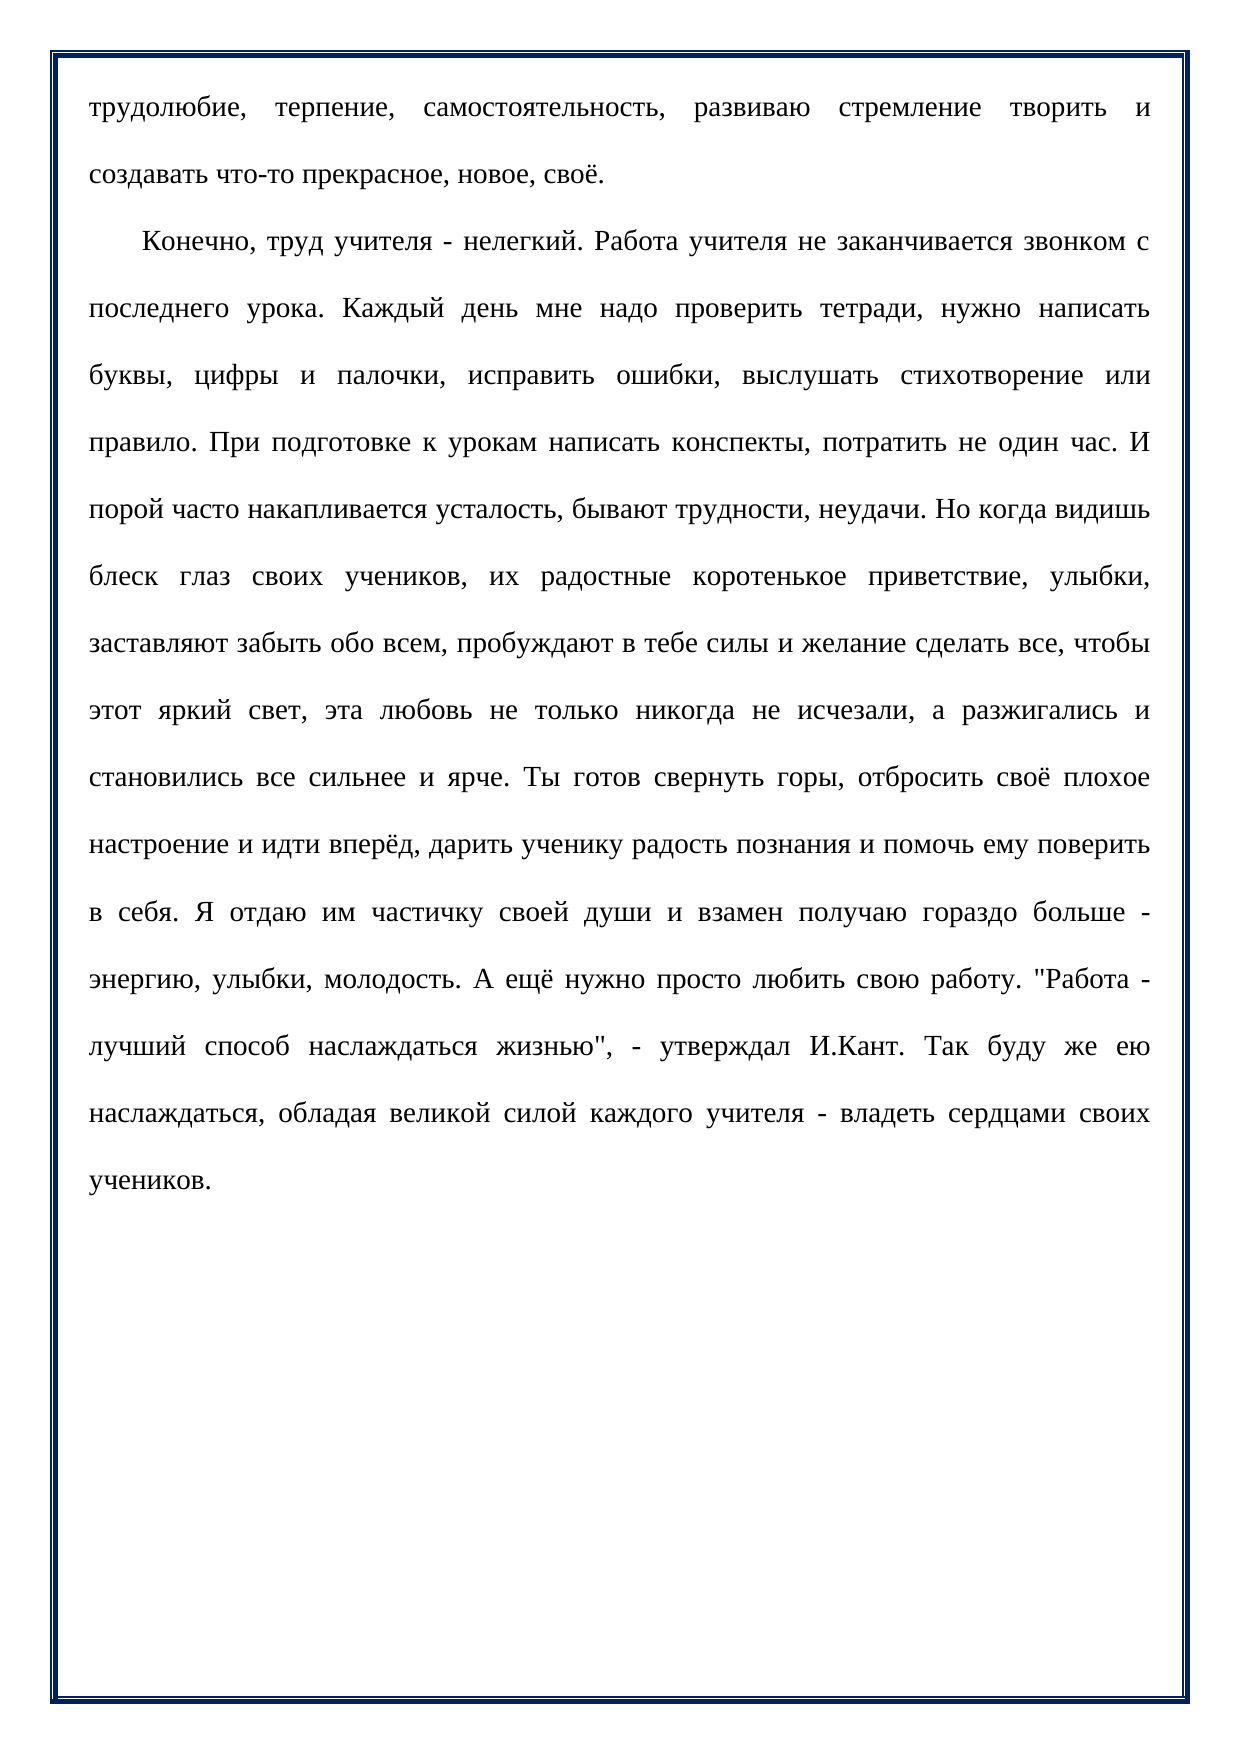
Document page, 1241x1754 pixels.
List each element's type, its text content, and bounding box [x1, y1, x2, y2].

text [89, 89, 1152, 189]
text Конечно, труд учителя - нелегкий. Работа учителя не заканчивается звонком с последнего урока. Каждый день мне надо проверить тетради, нужно написать буквы, цифры и палочки, исправить ошибки, выслушать стихотворение или правило. При подготовке к урокам написать конспекты, потратить не один час. И порой часто накапливается усталость, бывают трудности, неудачи. Но когда видишь блеск глаз своих учеников, их радостные коротенькое приветствие, улыбки, заставляют забыть обо всем, пробуждают в тебе силы и желание сделать все, чтобы этот яркий свет, эта любовь не только никогда не исчезали, а разжигались и становились все сильнее и ярче. Ты готов свернуть горы, отбросить своё плохое настроение и идти вперёд, дарить ученику радость познания и помочь ему поверить в себя. Я отдаю им частичку своей души и взамен получаю гораздо больше - энергию, улыбки, молодость. А ещё нужно просто любить свою работу. "Работа - лучший способ наслаждаться жизнью", - утверждал И.Кант. Так буду же ею наслаждаться, обладая великой силой каждого учителя - владеть сердцами своих учеников. [89, 223, 1152, 1196]
